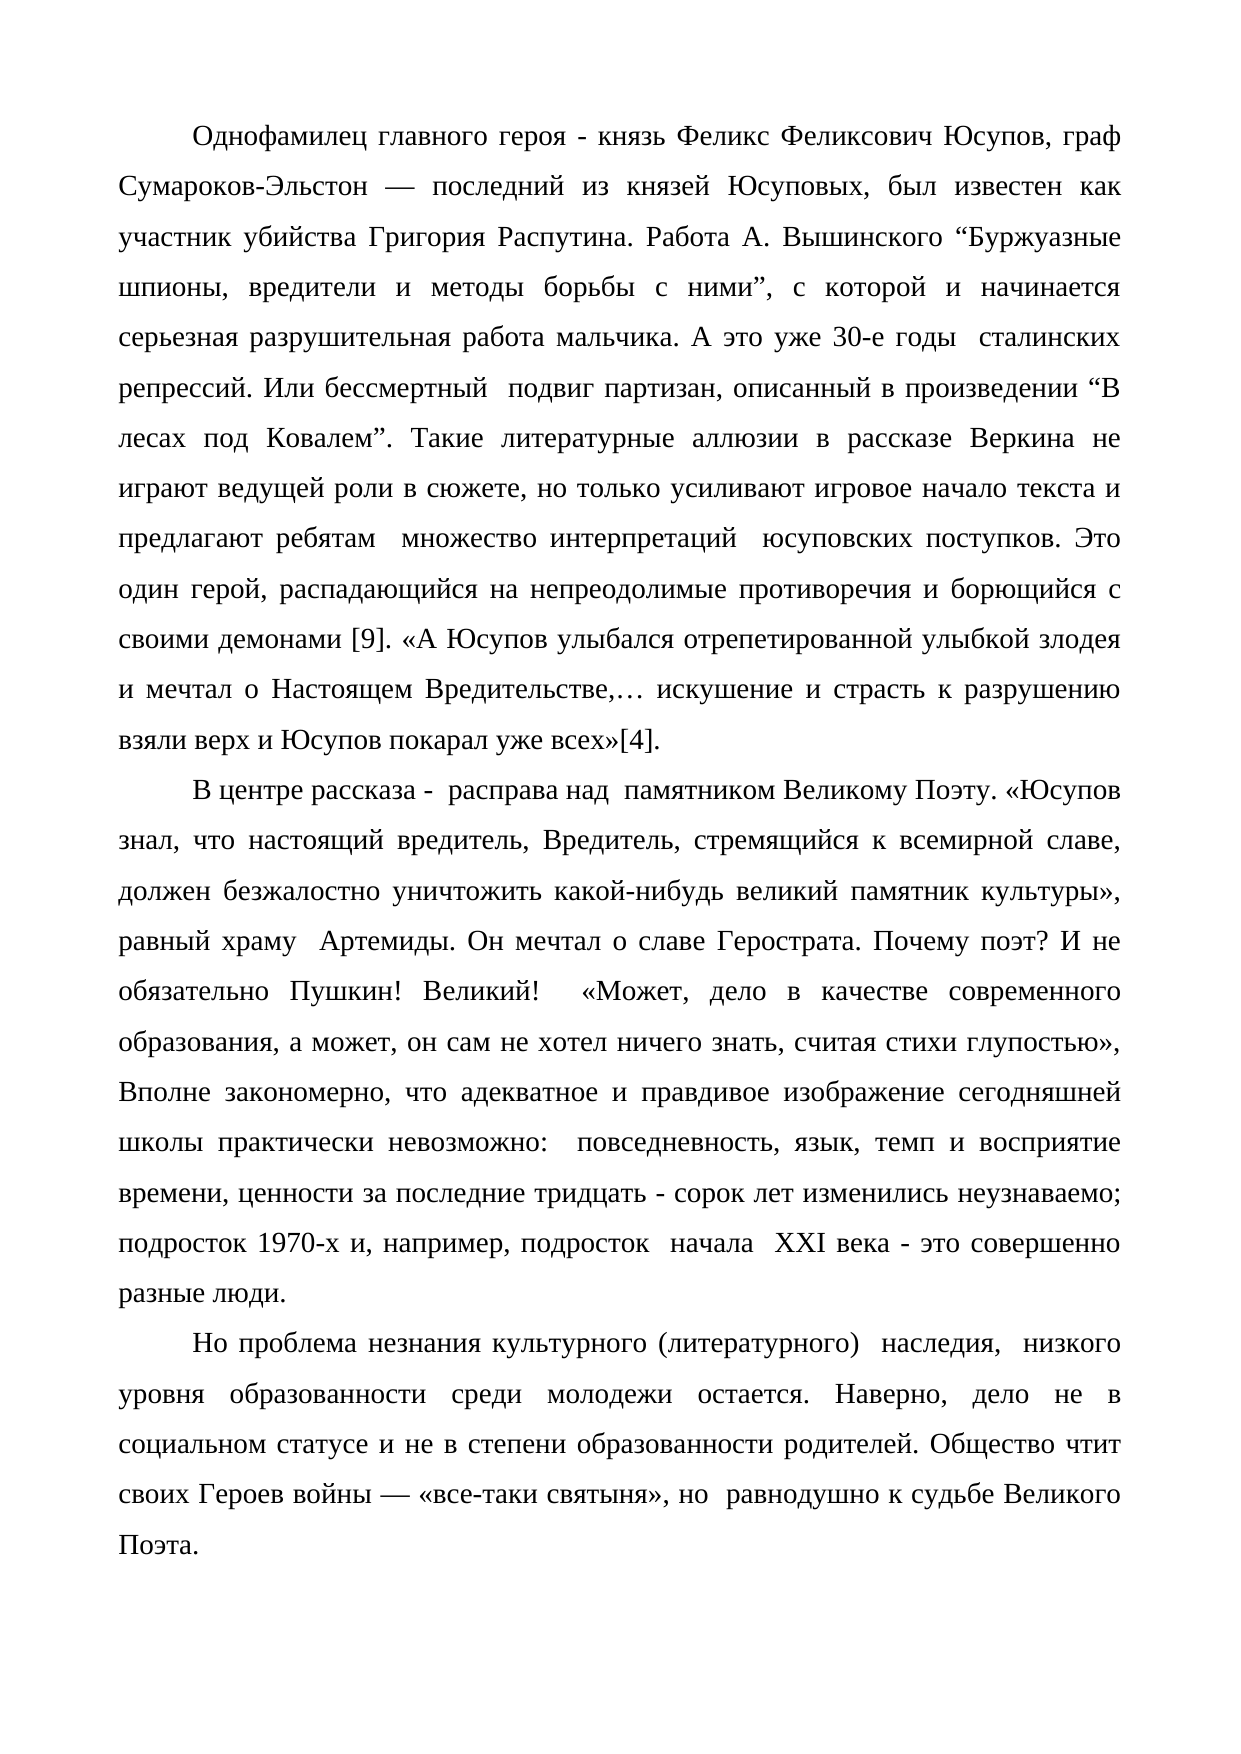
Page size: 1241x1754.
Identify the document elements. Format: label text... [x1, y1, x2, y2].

text В центре рассказа - расправа над памятником Великому Поэту. «Юсупов знал, что настоящий вредитель, Вредитель, стремящийся к всемирной славе, должен безжалостно уничтожить какой-нибудь великий памятник культуры», равный храму Артемиды. Он мечтал о славе Герострата. Почему поэт? И не обязательно Пушкин! Великий! «Может, дело в качестве современного образования, а может, он сам не хотел ничего знать, считая стихи глупостью», Вполне закономерно, что адекватное и правдивое изображение сегодняшней школы практически невозможно: повседневность, язык, темп и восприятие времени, ценности за последние тридцать - сорок лет изменились неузнаваемо; подросток 1970-х и, например, подросток начала XXI века - это совершенно разные люди. [118, 772, 1122, 1309]
text Однофамилец главного героя - князь Феликс Феликсович Юсупов, граф Сумароков-Эльстон — последний из князей Юсуповых, был известен как участник убийства Григория Распутина. Работа А. Вышинского “Буржуазные шпионы, вредители и методы борьбы с ними”, с которой и начинается серьезная разрушительная работа мальчика. А это уже 30-е годы сталинских репрессий. Или бессмертный подвиг партизан, описанный в произведении “В лесах под Ковалем”. Такие литературные аллюзии в рассказе Веркина не играют ведущей роли в сюжете, но только усиливают игровое начало текста и предлагают ребятам множество интерпретаций юсуповских поступков. Это один герой, распадающийся на непреодолимые противоречия и борющийся с своими демонами [9]. «А Юсупов улыбался отрепетированной улыбкой злодея и мечтал о Настоящем Вредительстве,… искушение и страсть к разрушению взяли верх и Юсупов покарал уже всех»[4]. [118, 118, 1122, 755]
text Но проблема незнания культурного (литературного) наследия, низкого уровня образованности среди молодежи остается. Наверно, дело не в социальном статусе и не в степени образованности родителей. Общество чтит своих Героев войны — «все-таки святыня», но равнодушно к судьбе Великого Поэта. [118, 1326, 1122, 1560]
